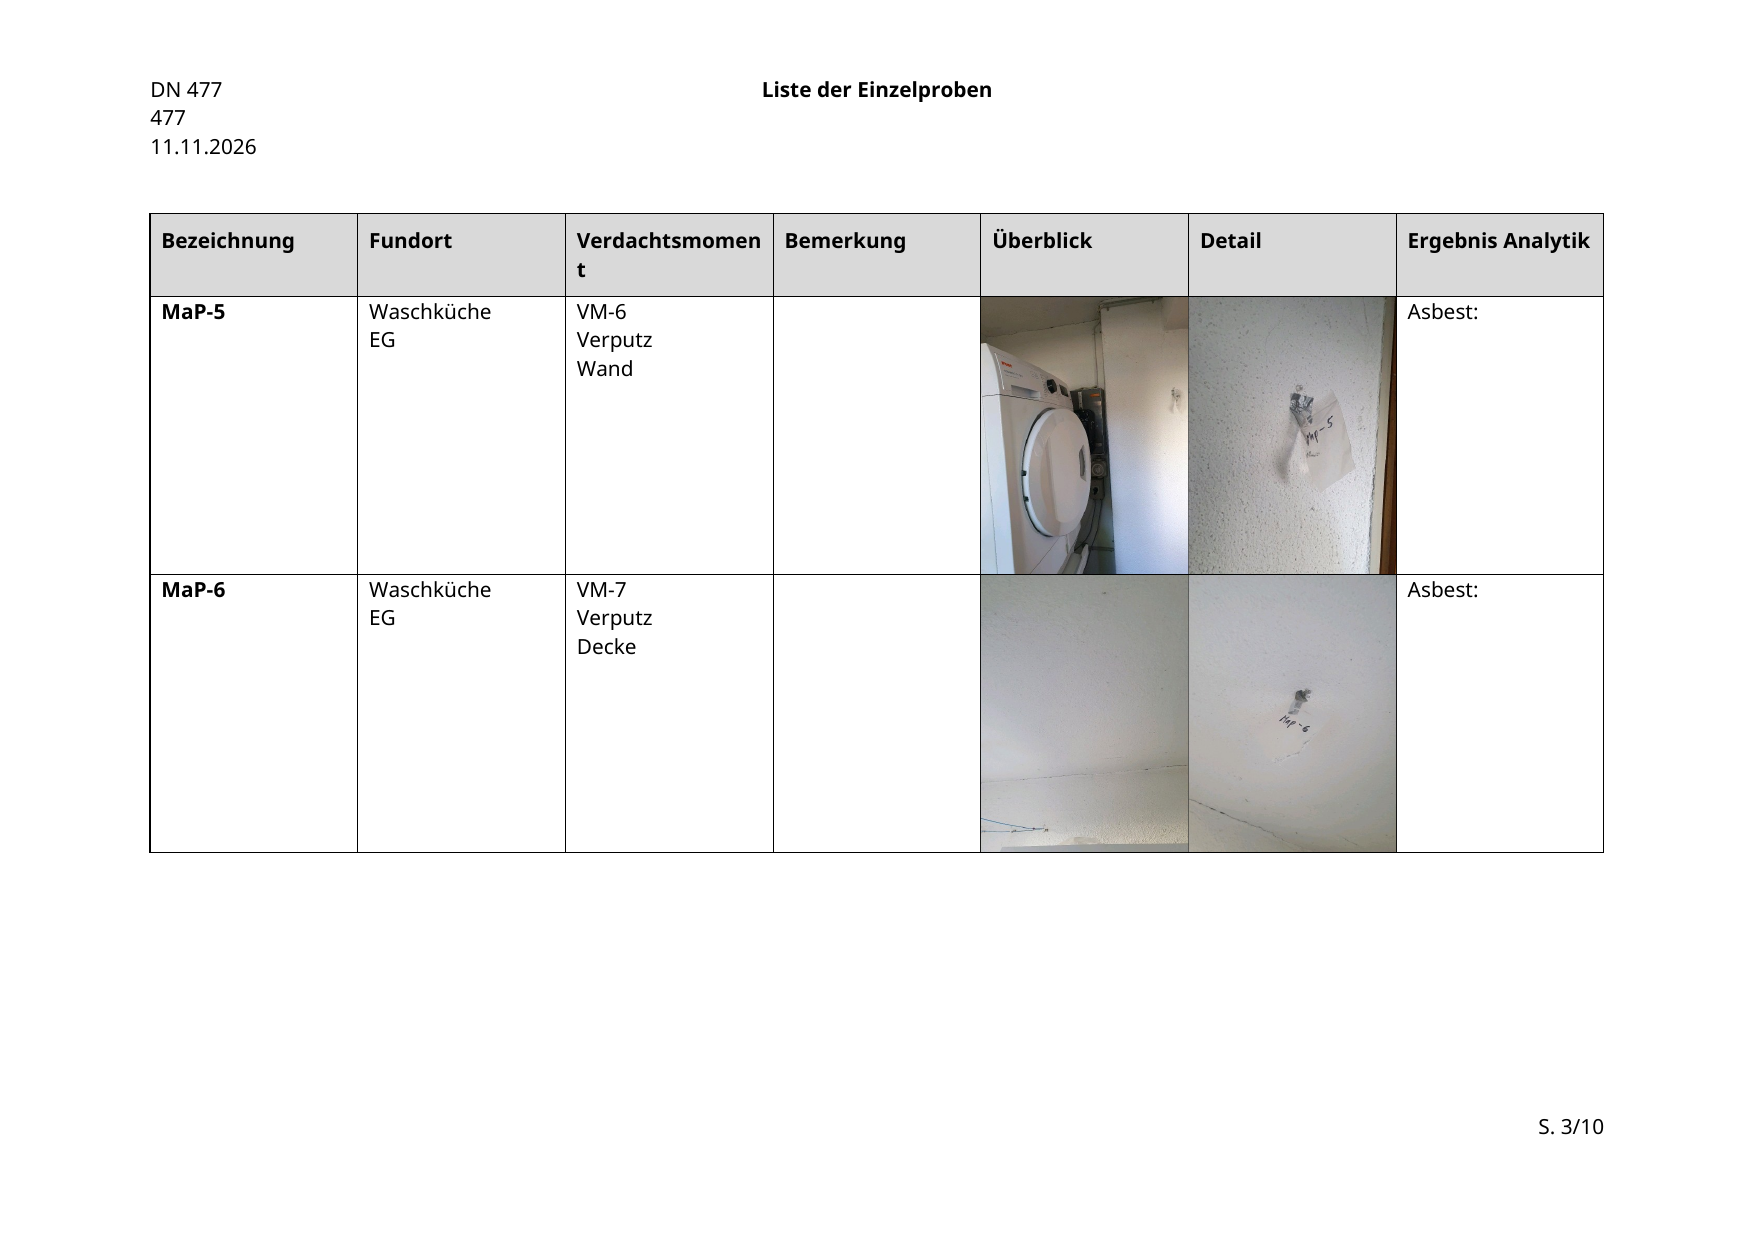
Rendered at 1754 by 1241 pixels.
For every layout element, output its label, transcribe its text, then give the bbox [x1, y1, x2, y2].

table_cell MaP-5 [151, 297, 357, 574]
table_cell Waschküche EG [358, 575, 565, 852]
table_cell [774, 575, 980, 852]
table_cell VM-6 Verputz Wand [566, 297, 773, 574]
table_header Überblick [981, 214, 1188, 296]
table_cell Asbest: [1397, 297, 1603, 574]
table_cell Waschküche EG [358, 297, 565, 574]
table_cell [774, 297, 980, 574]
table_header Detail [1189, 214, 1396, 296]
table_cell VM-7 Verputz Decke [566, 575, 773, 852]
table_header Fundort [358, 214, 565, 296]
table_cell MaP-6 [151, 575, 357, 852]
picture [980, 575, 1397, 852]
table_header Bezeichnung [151, 214, 357, 296]
table_header Verdachtsmoment [566, 214, 773, 296]
table_cell Asbest: [1397, 575, 1603, 852]
picture [980, 297, 1397, 574]
table_header Bemerkung [774, 214, 980, 296]
table_header Ergebnis Analytik [1397, 214, 1603, 296]
